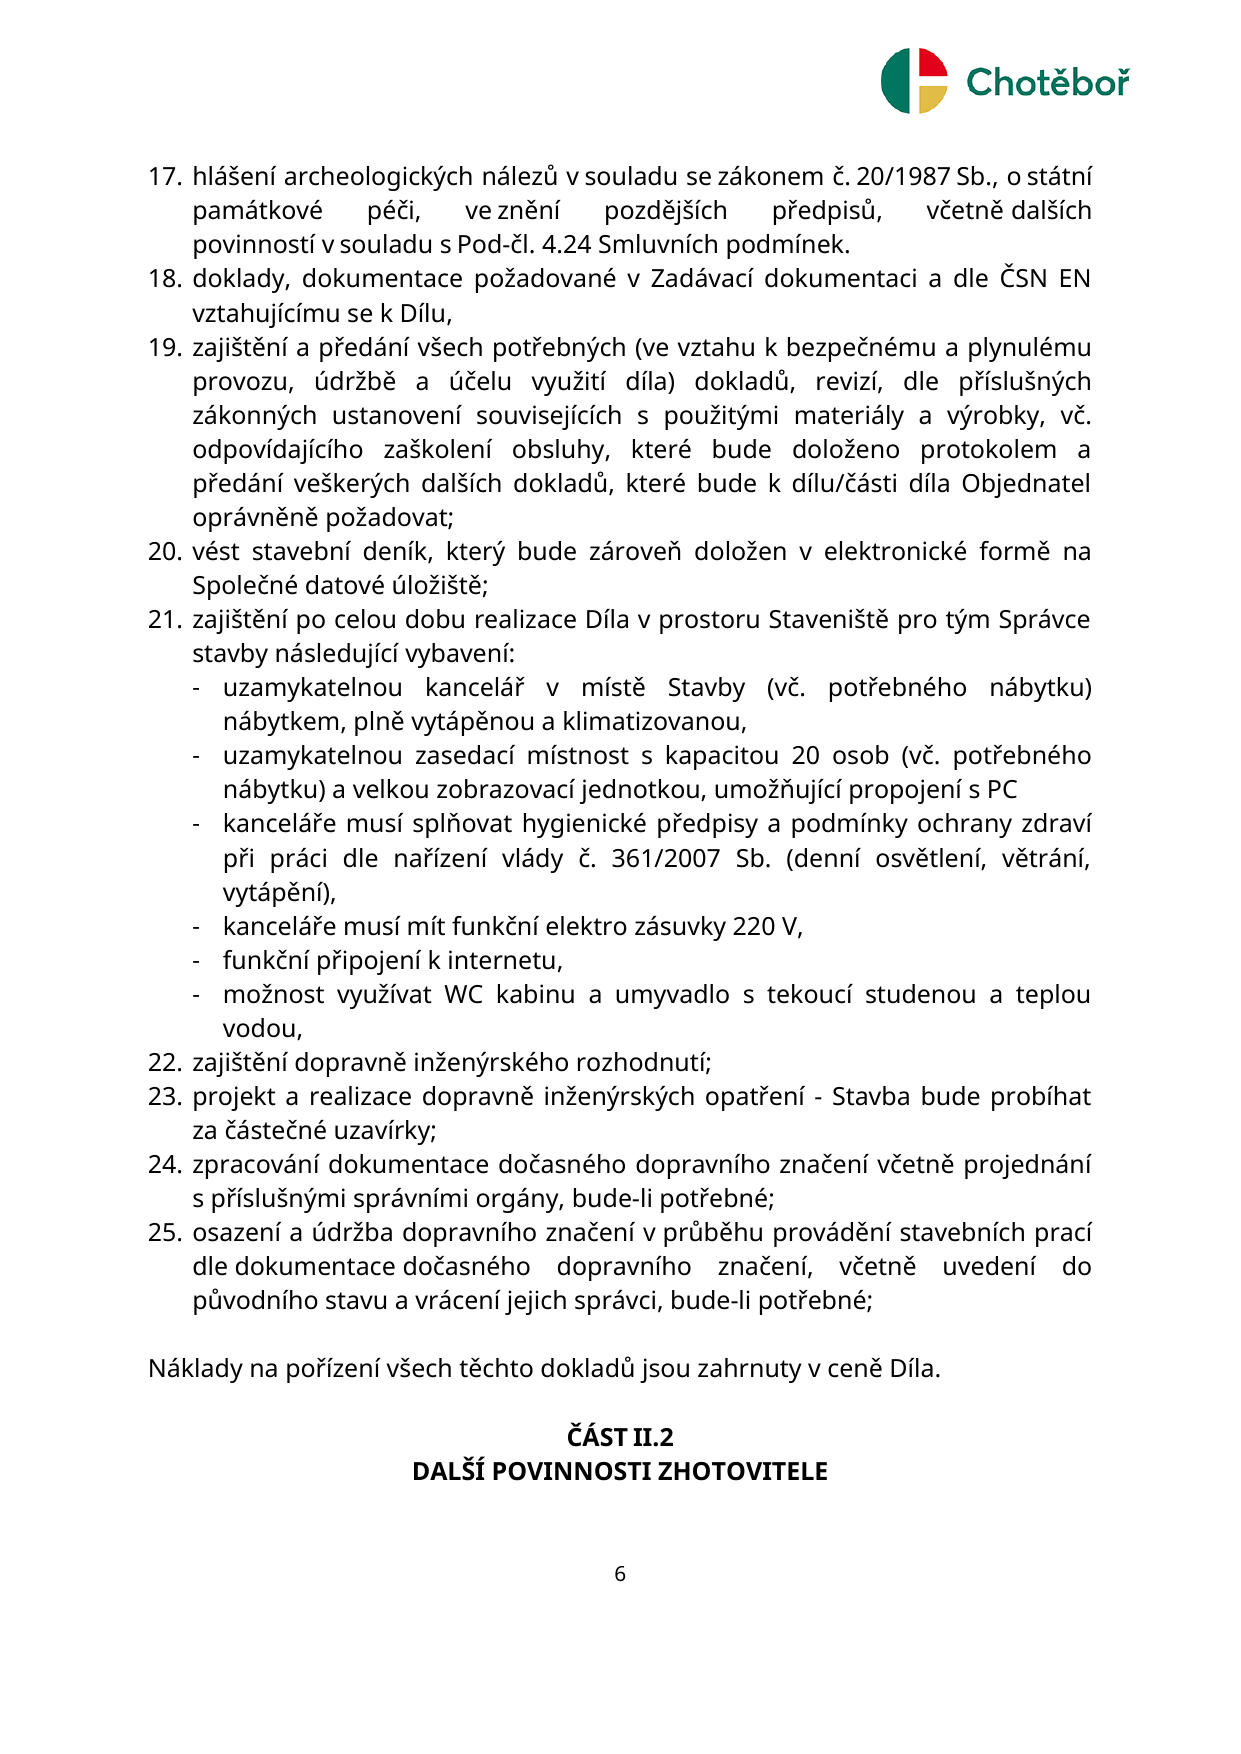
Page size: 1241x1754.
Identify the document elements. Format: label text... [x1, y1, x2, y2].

list možnost využívat WC kabinu a umyvadlo s tekoucí studenou a teplou vodou, [192, 976, 1093, 1044]
list uzamykatelnou zasedací místnost s kapacitou 20 osob (vč. potřebného nábytku) a velkou zobrazovací jednotkou, umožňující propojení s PC [192, 738, 1093, 806]
list projekt a realizace dopravně inženýrských opatření - Stavba bude probíhat za částečné uzavírky; [148, 1079, 1093, 1147]
list uzamykatelnou kancelář v místě Stavby (vč. potřebného nábytku) nábytkem, plně vytápěnou a klimatizovanou, [192, 670, 1093, 738]
text ČÁST II.2 [148, 1419, 1093, 1453]
list osazení a údržba dopravního značení v průběhu provádění stavebních prací dle dokumentace dočasného dopravního značení, včetně uvedení do původního stavu a vrácení jejich správci, bude-li potřebné; [148, 1215, 1093, 1317]
text DALŠÍ POVINNOSTI ZHOTOVITELE [148, 1453, 1093, 1487]
list vést stavební deník, který bude zároveň doložen v elektronické formě na Společné datové úložiště; [148, 534, 1093, 602]
list zajištění dopravně inženýrského rozhodnutí; [148, 1044, 1093, 1079]
text Náklady na pořízení všech těchto dokladů jsou zahrnuty v ceně Díla. [148, 1351, 1093, 1385]
list kanceláře musí mít funkční elektro zásuvky 220 V, [192, 908, 1093, 942]
list kanceláře musí splňovat hygienické předpisy a podmínky ochrany zdraví při práci dle nařízení vlády č. 361/2007 Sb. (denní osvětlení, větrání, vytápění), [192, 806, 1093, 908]
list zpracování dokumentace dočasného dopravního značení včetně projednání s příslušnými správními orgány, bude-li potřebné; [148, 1147, 1093, 1215]
list zajištění po celou dobu realizace Díla v prostoru Staveniště pro tým Správce stavby následující vybavení: [148, 602, 1093, 670]
list hlášení archeologických nálezů v souladu se zákonem č. 20/1987 Sb., o státní památkové péči, ve znění pozdějších předpisů, včetně dalších povinností v souladu s Pod-čl. 4.24 Smluvních podmínek. [148, 159, 1093, 261]
list doklady, dokumentace požadované v Zadávací dokumentaci a dle ČSN EN vztahujícímu se k Dílu, [148, 261, 1093, 329]
picture [874, 41, 1136, 117]
list zajištění a předání všech potřebných (ve vztahu k bezpečnému a plynulému provozu, údržbě a účelu využití díla) dokladů, revizí, dle příslušných zákonných ustanovení souvisejících s použitými materiály a výrobky, vč. odpovídajícího zaškolení obsluhy, které bude doloženo protokolem a předání veškerých dalších dokladů, které bude k dílu/části díla Objednatel oprávněně požadovat; [148, 329, 1093, 534]
list funkční připojení k internetu, [192, 942, 1093, 976]
